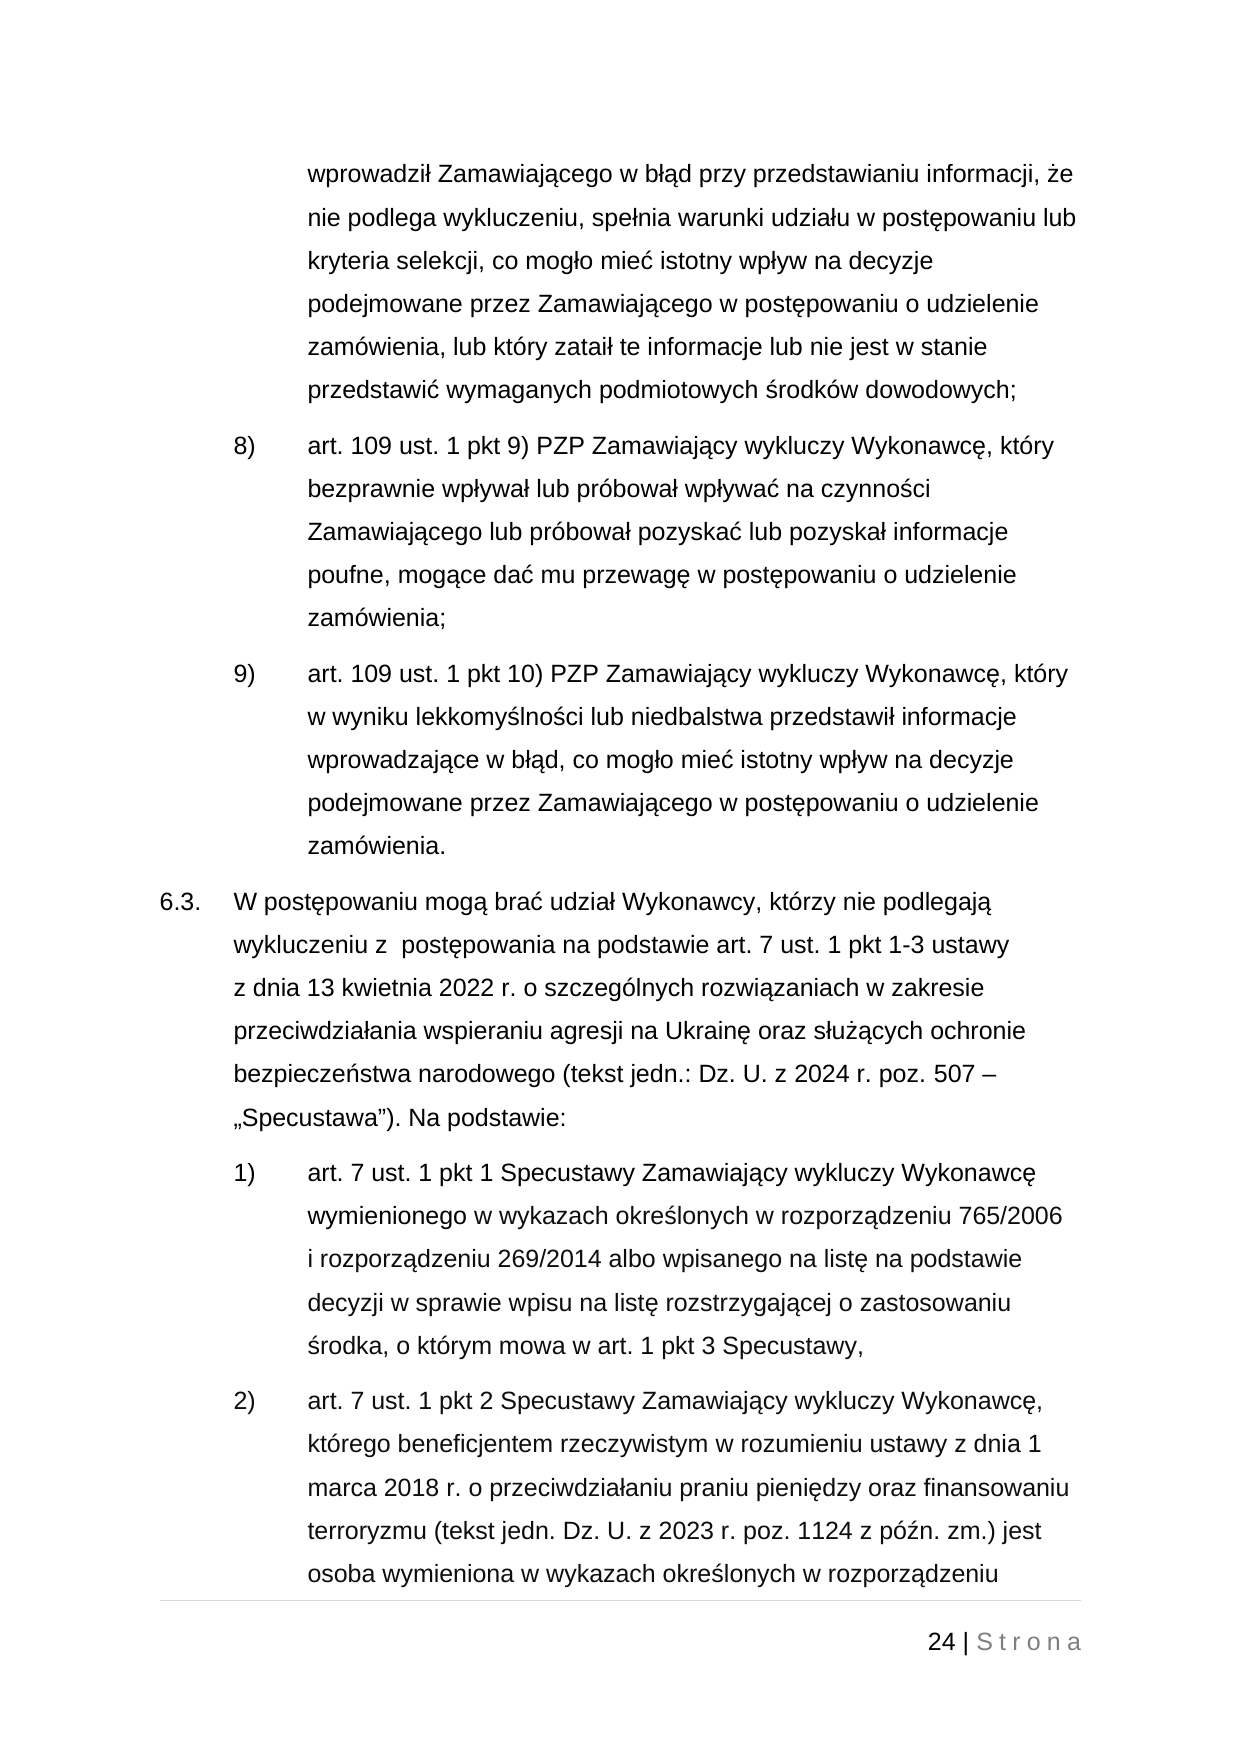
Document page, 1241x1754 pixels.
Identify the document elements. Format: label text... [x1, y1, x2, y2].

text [233, 1386, 1081, 1588]
text 8) art. 109 ust. 1 pkt 9) PZP Zamawiający wykluczy Wykonawcę, który bezprawnie wpływał lub próbował wpływać na czynności Zamawiającego lub próbował pozyskać lub pozyskał informacje poufne, mogące dać mu przewagę w postępowaniu o udzielenie zamówienia; [233, 431, 1081, 632]
text 6.3. W postępowaniu mogą brać udział Wykonawcy, którzy nie podlegają wykluczeniu z postępowania na podstawie art. 7 ust. 1 pkt 1-3 ustawy z dnia 13 kwietnia 2022 r. o szczególnych rozwiązaniach w zakresie przeciwdziałania wspieraniu agresji na Ukrainę oraz służących ochronie bezpieczeństwa narodowego (tekst jedn.: Dz. U. z 2024 r. poz. 507 – „Specustawa”). Na podstawie: [159, 887, 1081, 1131]
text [233, 159, 1081, 404]
text 9) art. 109 ust. 1 pkt 10) PZP Zamawiający wykluczy Wykonawcę, który w wyniku lekkomyślności lub niedbalstwa przedstawił informacje wprowadzające w błąd, co mogło mieć istotny wpływ na decyzje podejmowane przez Zamawiającego w postępowaniu o udzielenie zamówienia. [233, 659, 1081, 860]
text 1) art. 7 ust. 1 pkt 1 Specustawy Zamawiający wykluczy Wykonawcę wymienionego w wykazach określonych w rozporządzeniu 765/2006 i rozporządzeniu 269/2014 albo wpisanego na listę na podstawie decyzji w sprawie wpisu na listę rozstrzygającej o zastosowaniu środka, o którym mowa w art. 1 pkt 3 Specustawy, [233, 1158, 1081, 1359]
